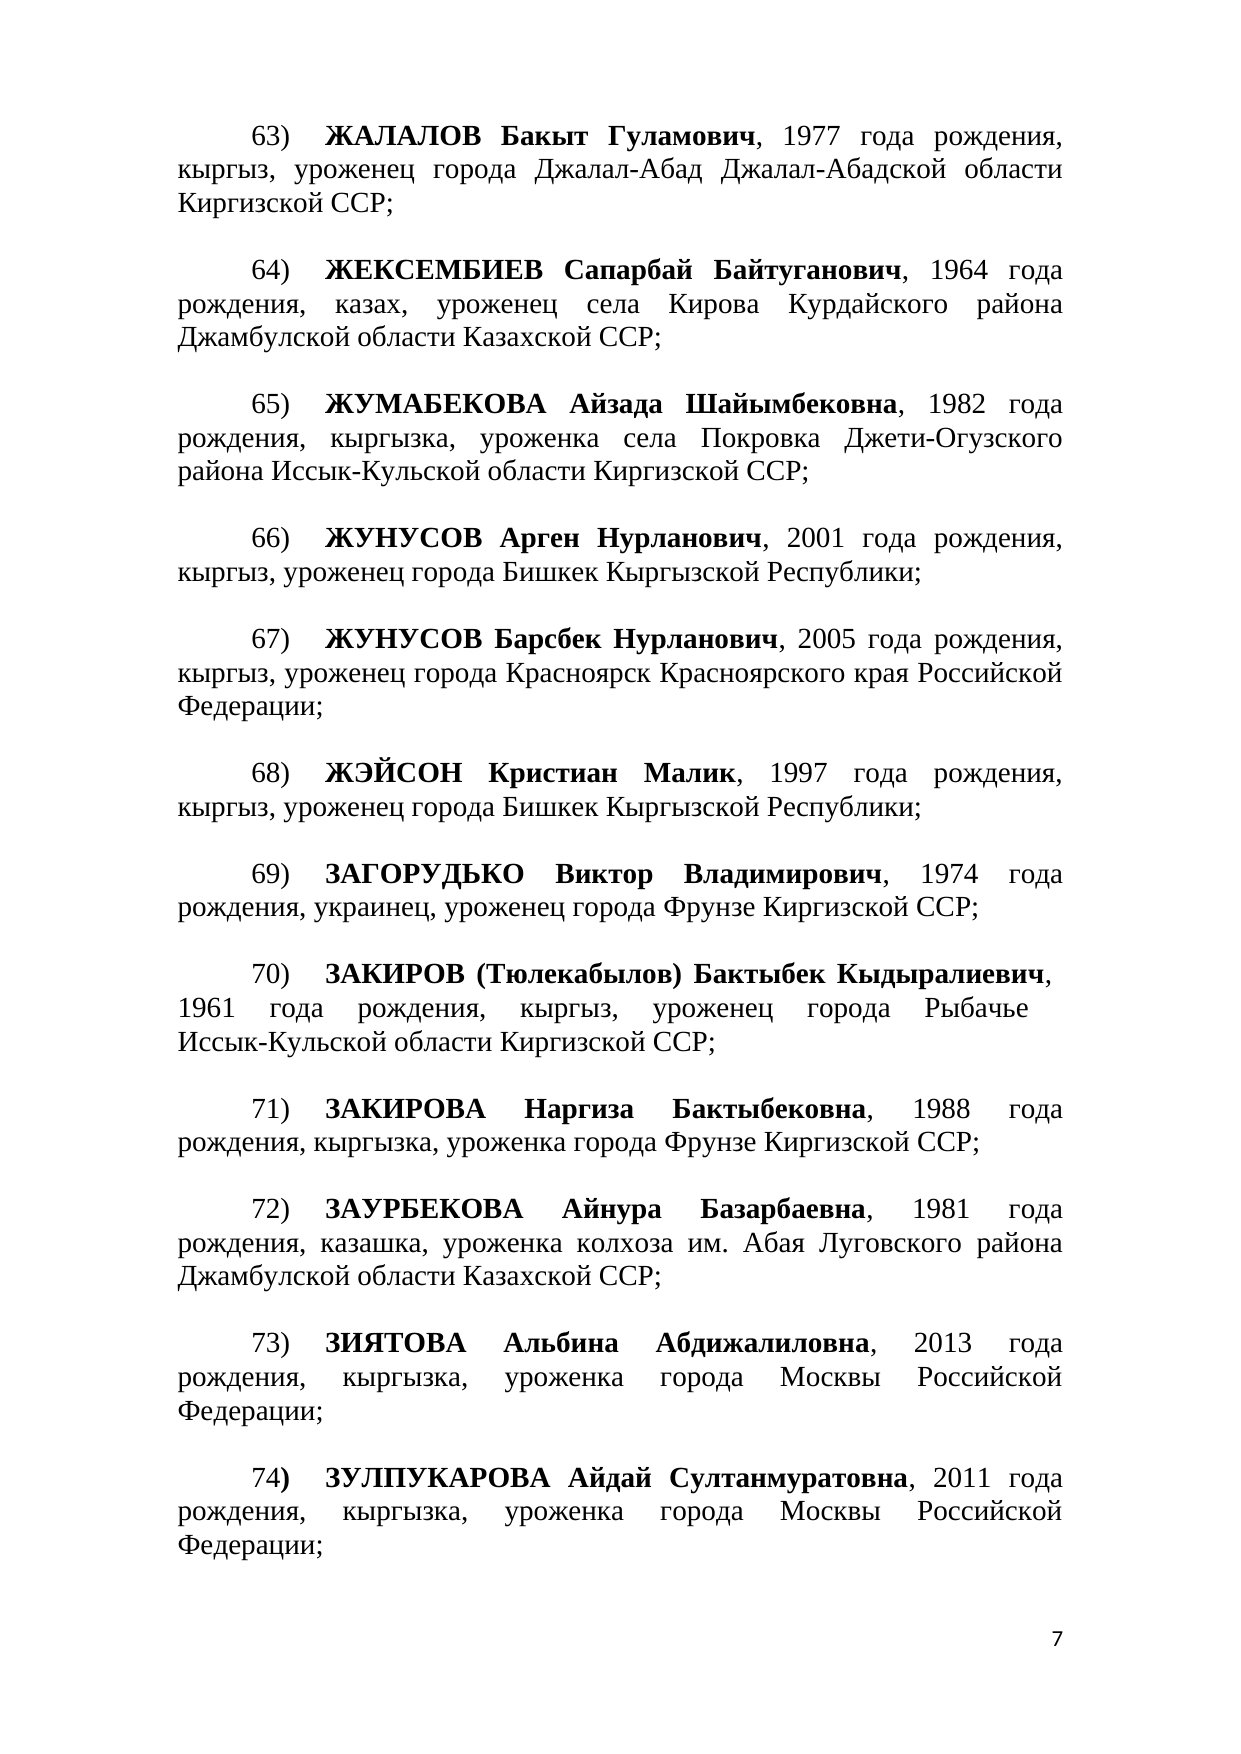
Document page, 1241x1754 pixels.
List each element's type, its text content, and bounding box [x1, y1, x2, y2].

text 67) ЖУНУСОВ Барсбек Нурланович, 2005 года рождения, кыргыз, уроженец города Красноярск Красноярского края Российской Федерации; [177, 621, 1063, 722]
text 69) ЗАГОРУДЬКО Виктор Владимирович, 1974 года рождения, украинец, уроженец города Фрунзе Киргизской ССР; [177, 856, 1063, 923]
text 72) ЗАУРБЕКОВА Айнура Базарбаевна, 1981 года рождения, казашка, уроженка колхоза им. Абая Луговского района Джамбулской области Казахской ССР; [177, 1191, 1063, 1292]
text 73) ЗИЯТОВА Альбина Абдижалиловна, 2013 года рождения, кыргызка, уроженка города Москвы Российской Федерации; [177, 1326, 1063, 1426]
text 63) ЖАЛАЛОВ Бакыт Гуламович, 1977 года рождения, кыргыз, уроженец города Джалал-Абад Джалал-Абадской области Киргизской ССР; [177, 118, 1063, 219]
text 66) ЖУНУСОВ Арген Нурланович, 2001 года рождения, кыргыз, уроженец города Бишкек Кыргызской Республики; [177, 521, 1063, 588]
text 70) ЗАКИРОВ (Тюлекабылов) Бактыбек Кыдыралиевич, 1961 года рождения, кыргыз, уроженец города Рыбачье Иссык-Кульской области Киргизской ССР; [177, 957, 1063, 1057]
text 68) ЖЭЙСОН Кристиан Малик, 1997 года рождения, кыргыз, уроженец города Бишкек Кыргызской Республики; [177, 755, 1063, 822]
text 64) ЖЕКСЕМБИЕВ Сапарбай Байтуганович, 1964 года рождения, казах, уроженец села Кирова Курдайского района Джамбулской области Казахской ССР; [177, 252, 1063, 353]
text 74) ЗУЛПУКАРОВА Айдай Султанмуратовна, 2011 года рождения, кыргызка, уроженка города Москвы Российской Федерации; [177, 1460, 1063, 1560]
text 71) ЗАКИРОВА Наргиза Бактыбековна, 1988 года рождения, кыргызка, уроженка города Фрунзе Киргизской ССР; [177, 1091, 1063, 1158]
text 65) ЖУМАБЕКОВА Айзада Шайымбековна, 1982 года рождения, кыргызка, уроженка села Покровка Джети-Огузского района Иссык-Кульской области Киргизской ССР; [177, 386, 1063, 487]
